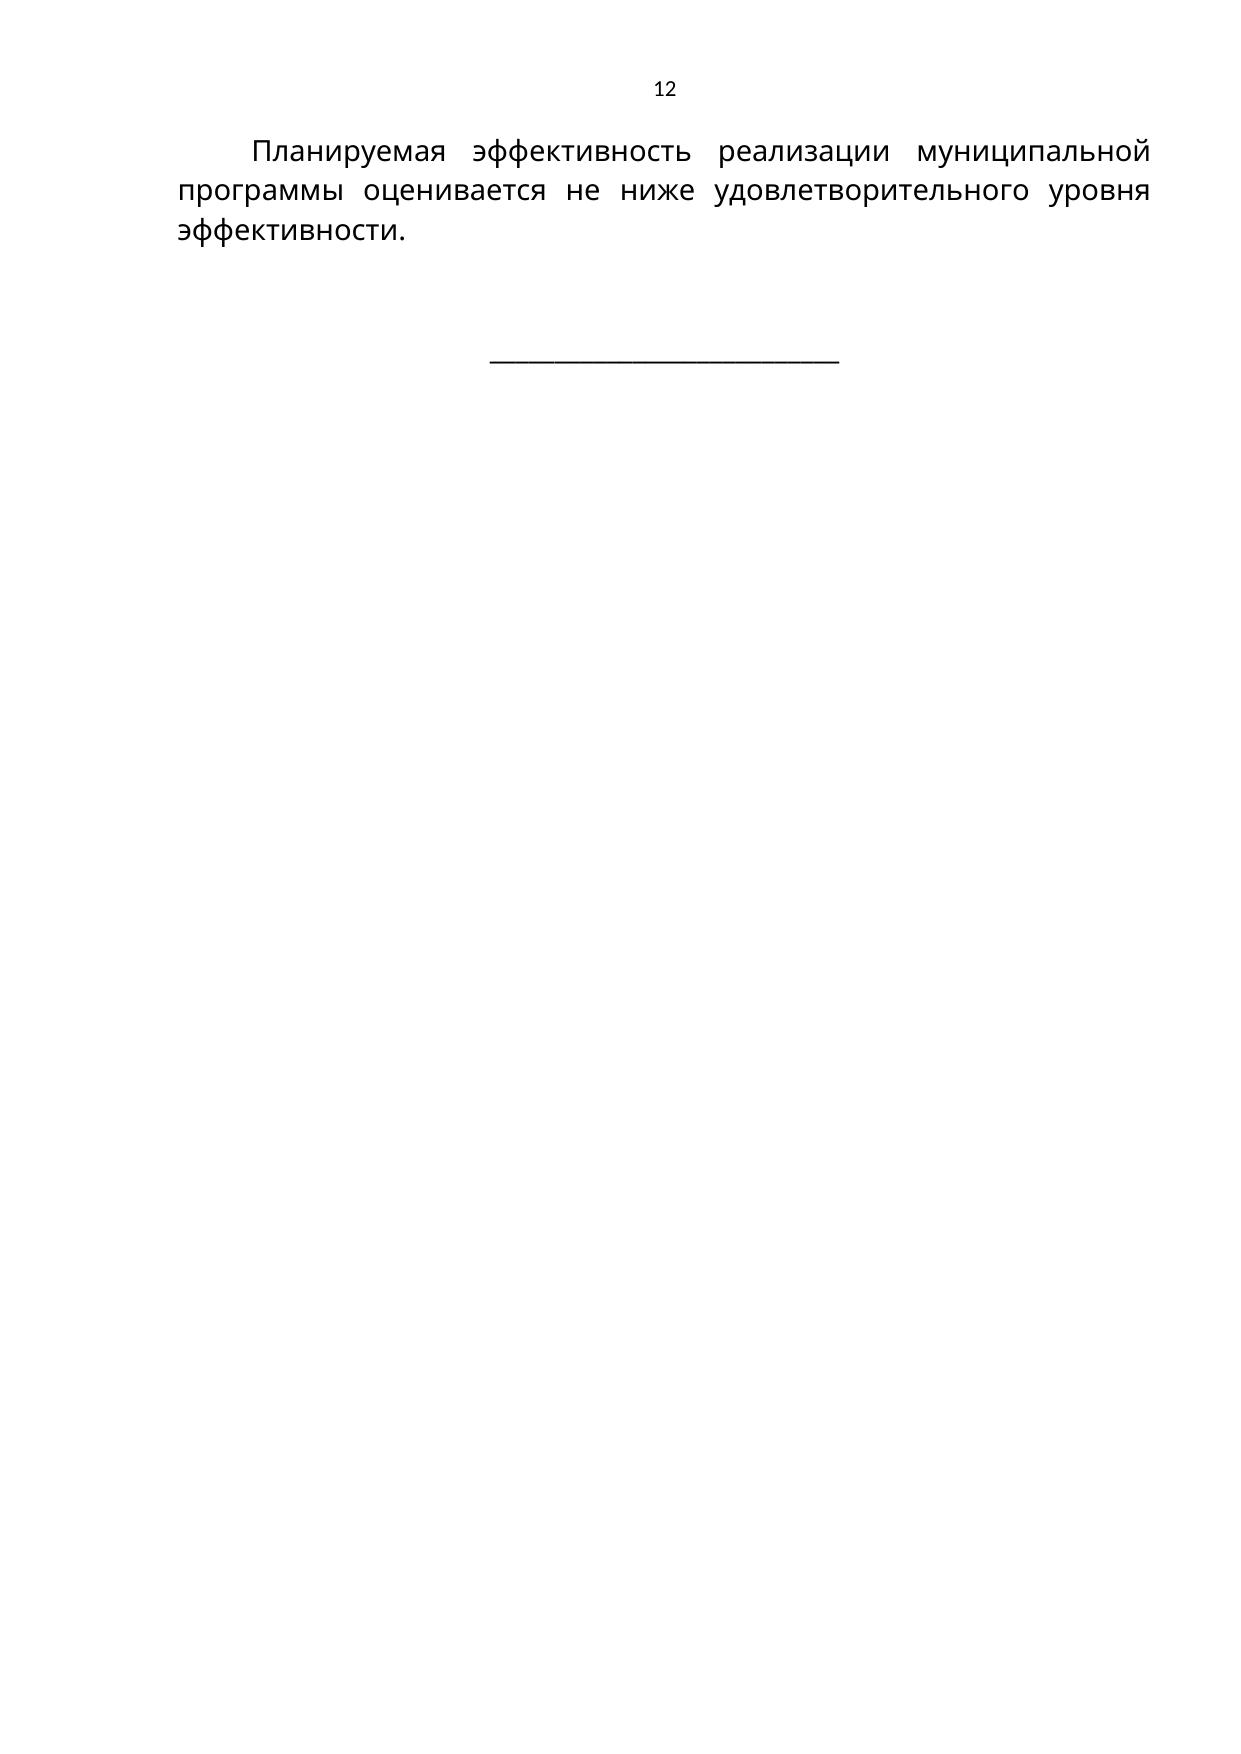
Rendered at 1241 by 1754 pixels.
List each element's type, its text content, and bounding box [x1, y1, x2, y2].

text ___________________________ [177, 328, 1152, 368]
text Планируемая эффективность реализации муниципальной программы оценивается не ниже удовлетворительного уровня эффективности. [177, 130, 1152, 249]
